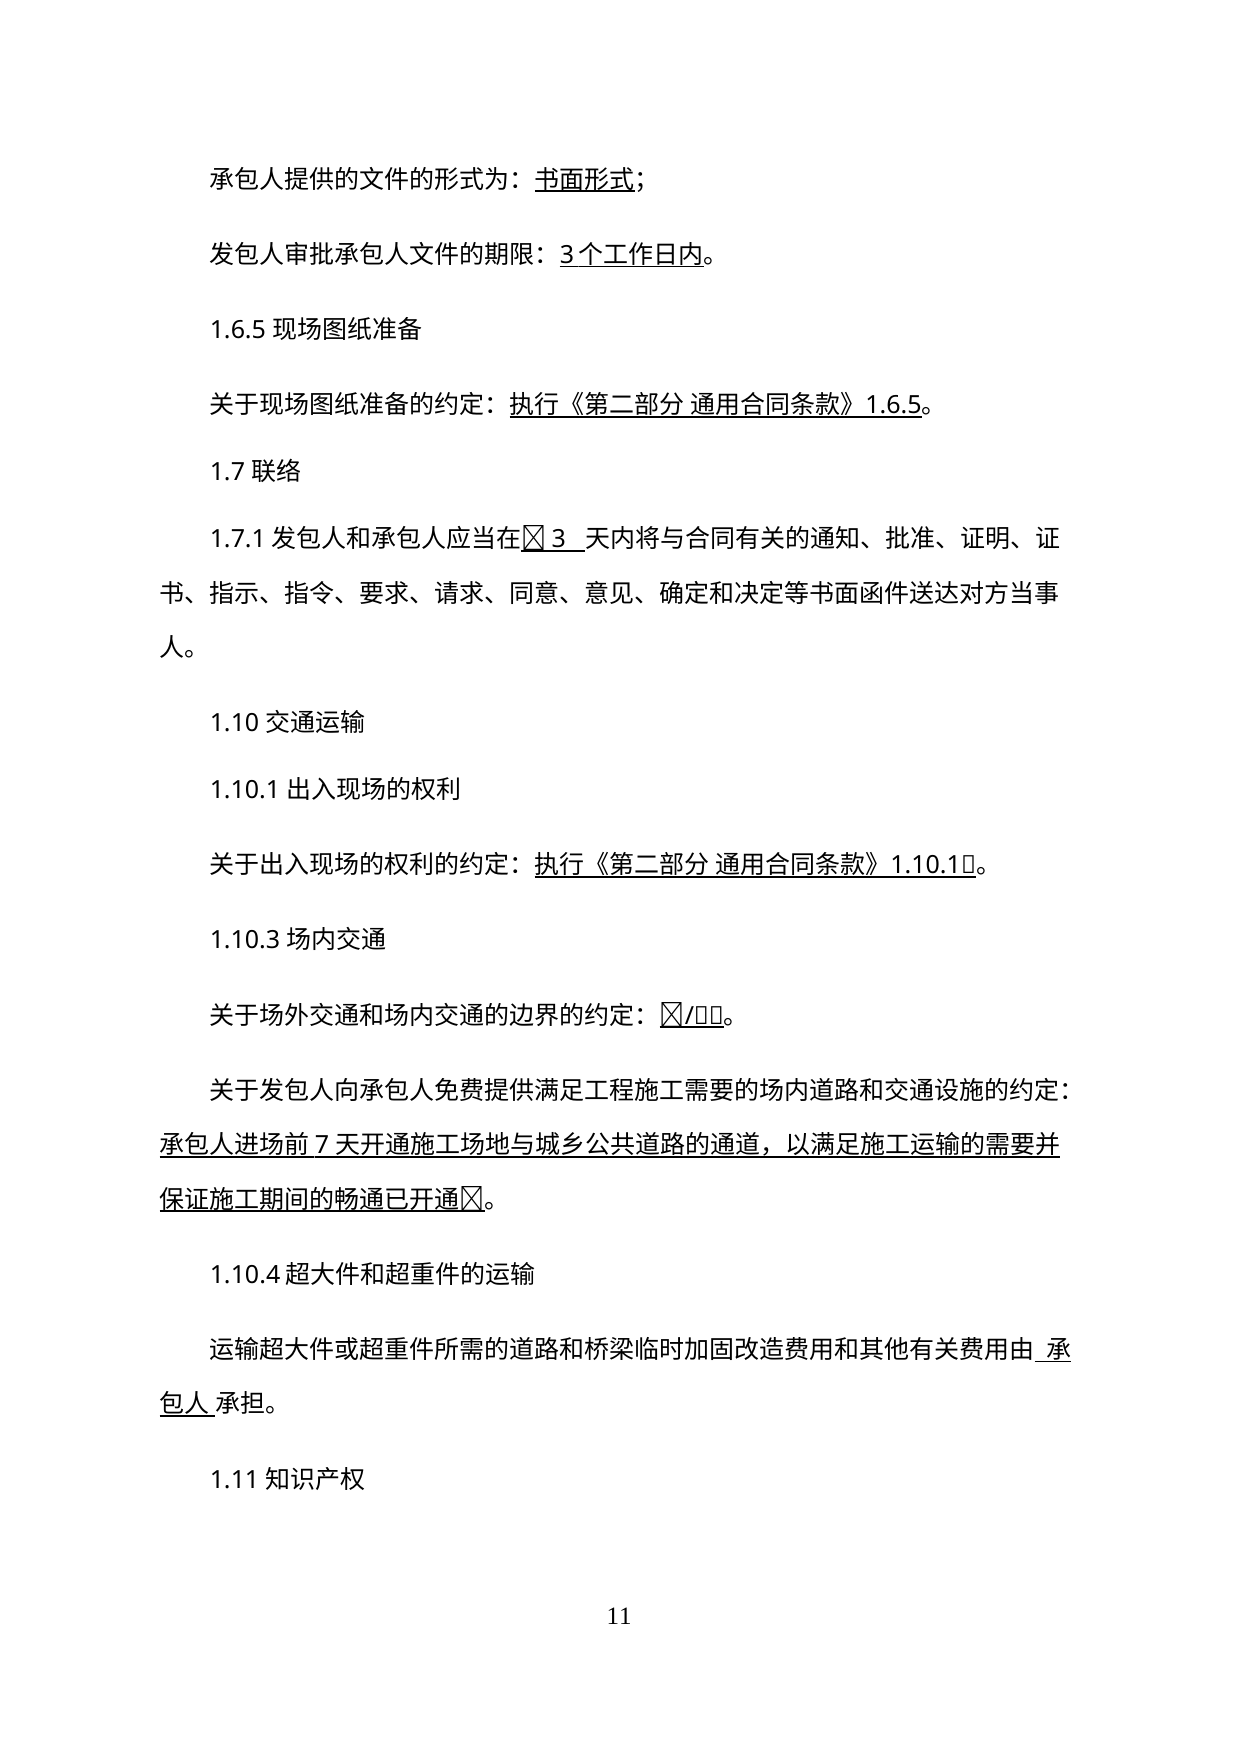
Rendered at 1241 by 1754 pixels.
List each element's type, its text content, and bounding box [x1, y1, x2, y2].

text 关于现场图纸准备的约定：执行《第二部分 通用合同条款》1.6.5。 [159, 385, 1078, 421]
text 关于场外交通和场内交通的边界的约定：/。 [159, 995, 1078, 1031]
text 1.11 知识产权 [159, 1459, 1078, 1495]
text 发包人审批承包人文件的期限：3个工作日内。 [159, 234, 1078, 271]
text 1.6.5 现场图纸准备 [159, 310, 1078, 346]
text 关于出入现场的权利的约定：执行《第二部分 通用合同条款》1.10.1。 [159, 845, 1078, 881]
text 1.7 联络 [159, 452, 1078, 488]
text 1.10.3 场内交通 [159, 920, 1078, 956]
text 1.7.1发包人和承包人应当在 3 天内将与合同有关的通知、批准、证明、证书、指示、指令、要求、请求、同意、意见、确定和决定等书面函件送达对方当事人。 [159, 519, 1078, 664]
text 1.10.1 出入现场的权利 [159, 769, 1078, 806]
text 关于发包人向承包人免费提供满足工程施工需要的场内道路和交通设施的约定：承包人进场前7 天开通施工场地与城乡公共道路的通道，以满足施工运输的需要并保证施工期间的畅通已开通。 [159, 1070, 1078, 1215]
text 运输超大件或超重件所需的道路和桥梁临时加固改造费用和其他有关费用由 承包人 承担。 [159, 1329, 1078, 1420]
text 1.10 交通运输 [159, 703, 1078, 739]
text 1.10.4超大件和超重件的运输 [159, 1254, 1078, 1291]
text 承包人提供的文件的形式为：书面形式； [159, 159, 1078, 196]
